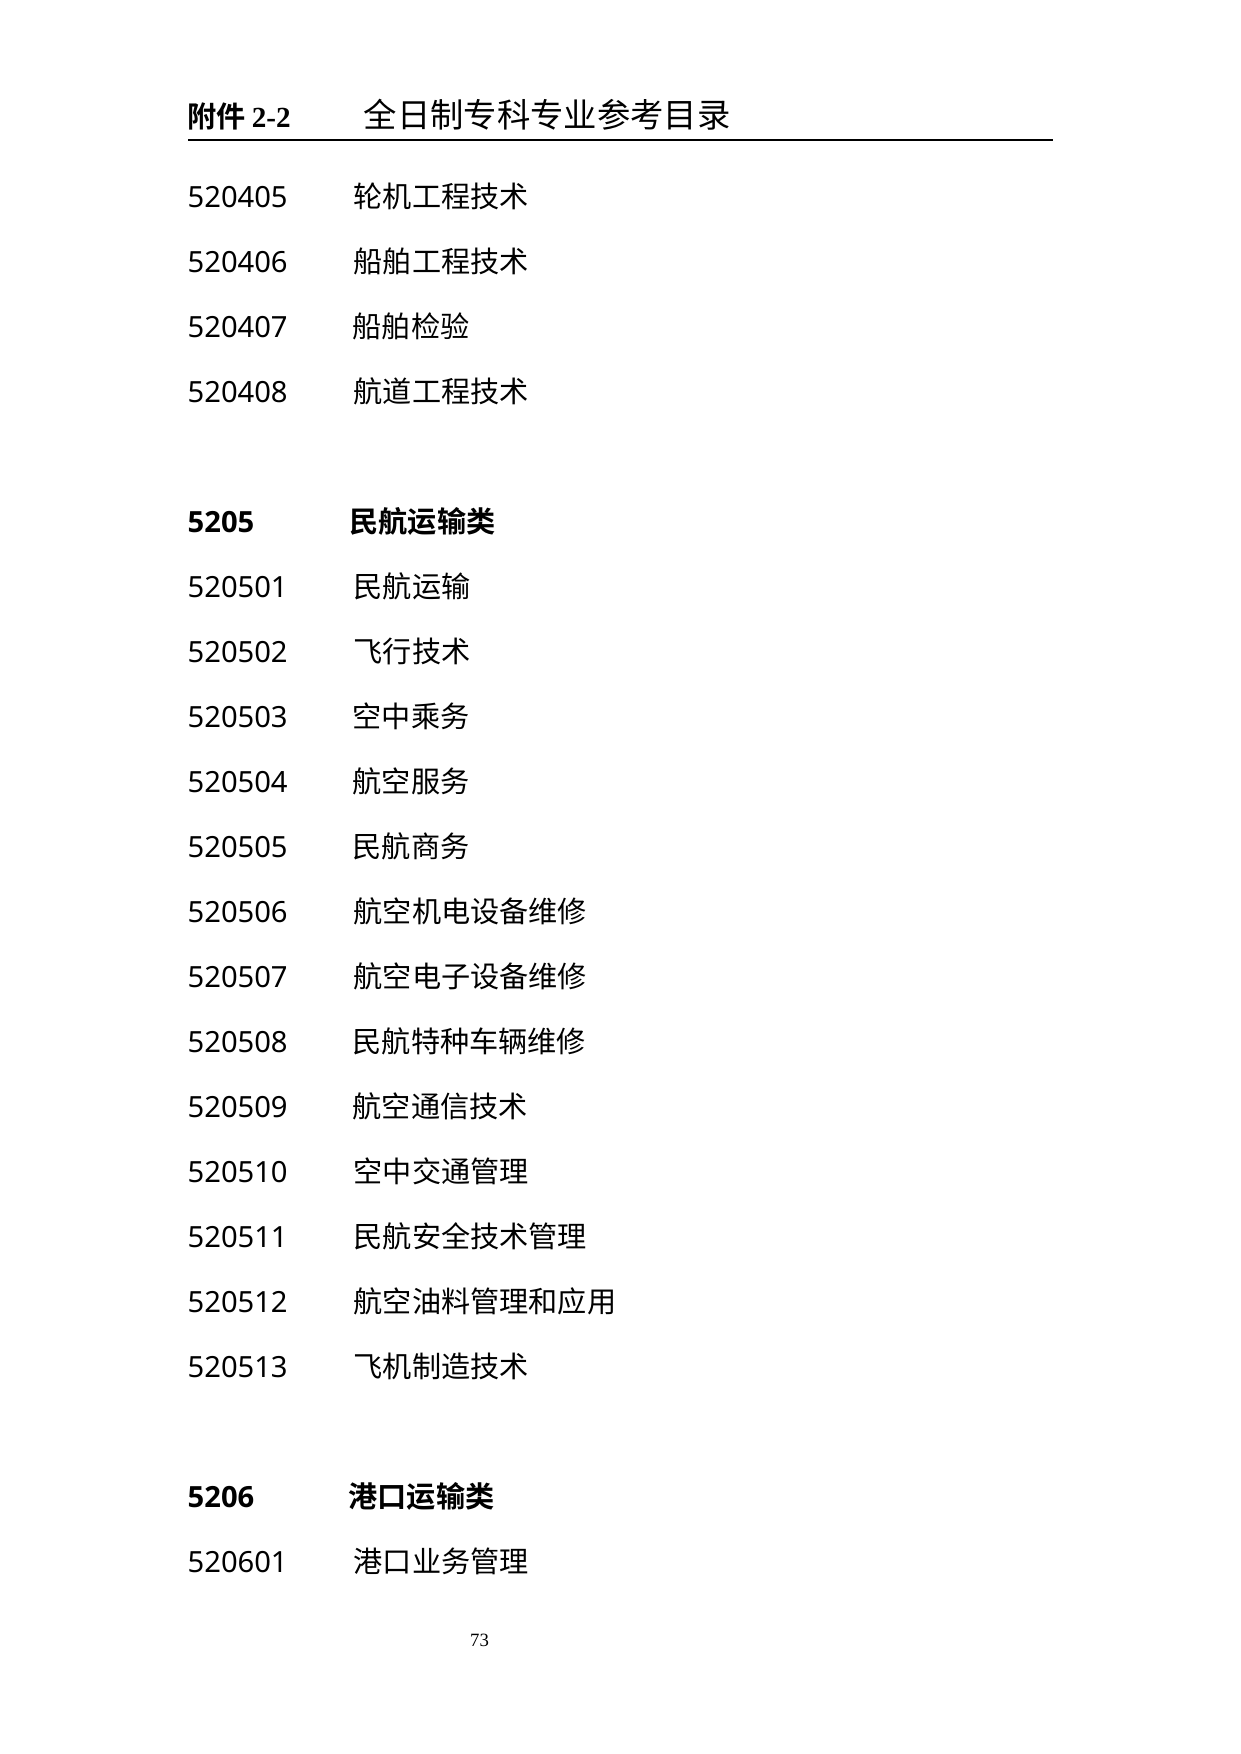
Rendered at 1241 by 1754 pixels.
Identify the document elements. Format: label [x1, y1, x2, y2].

text [187, 162, 1053, 1592]
